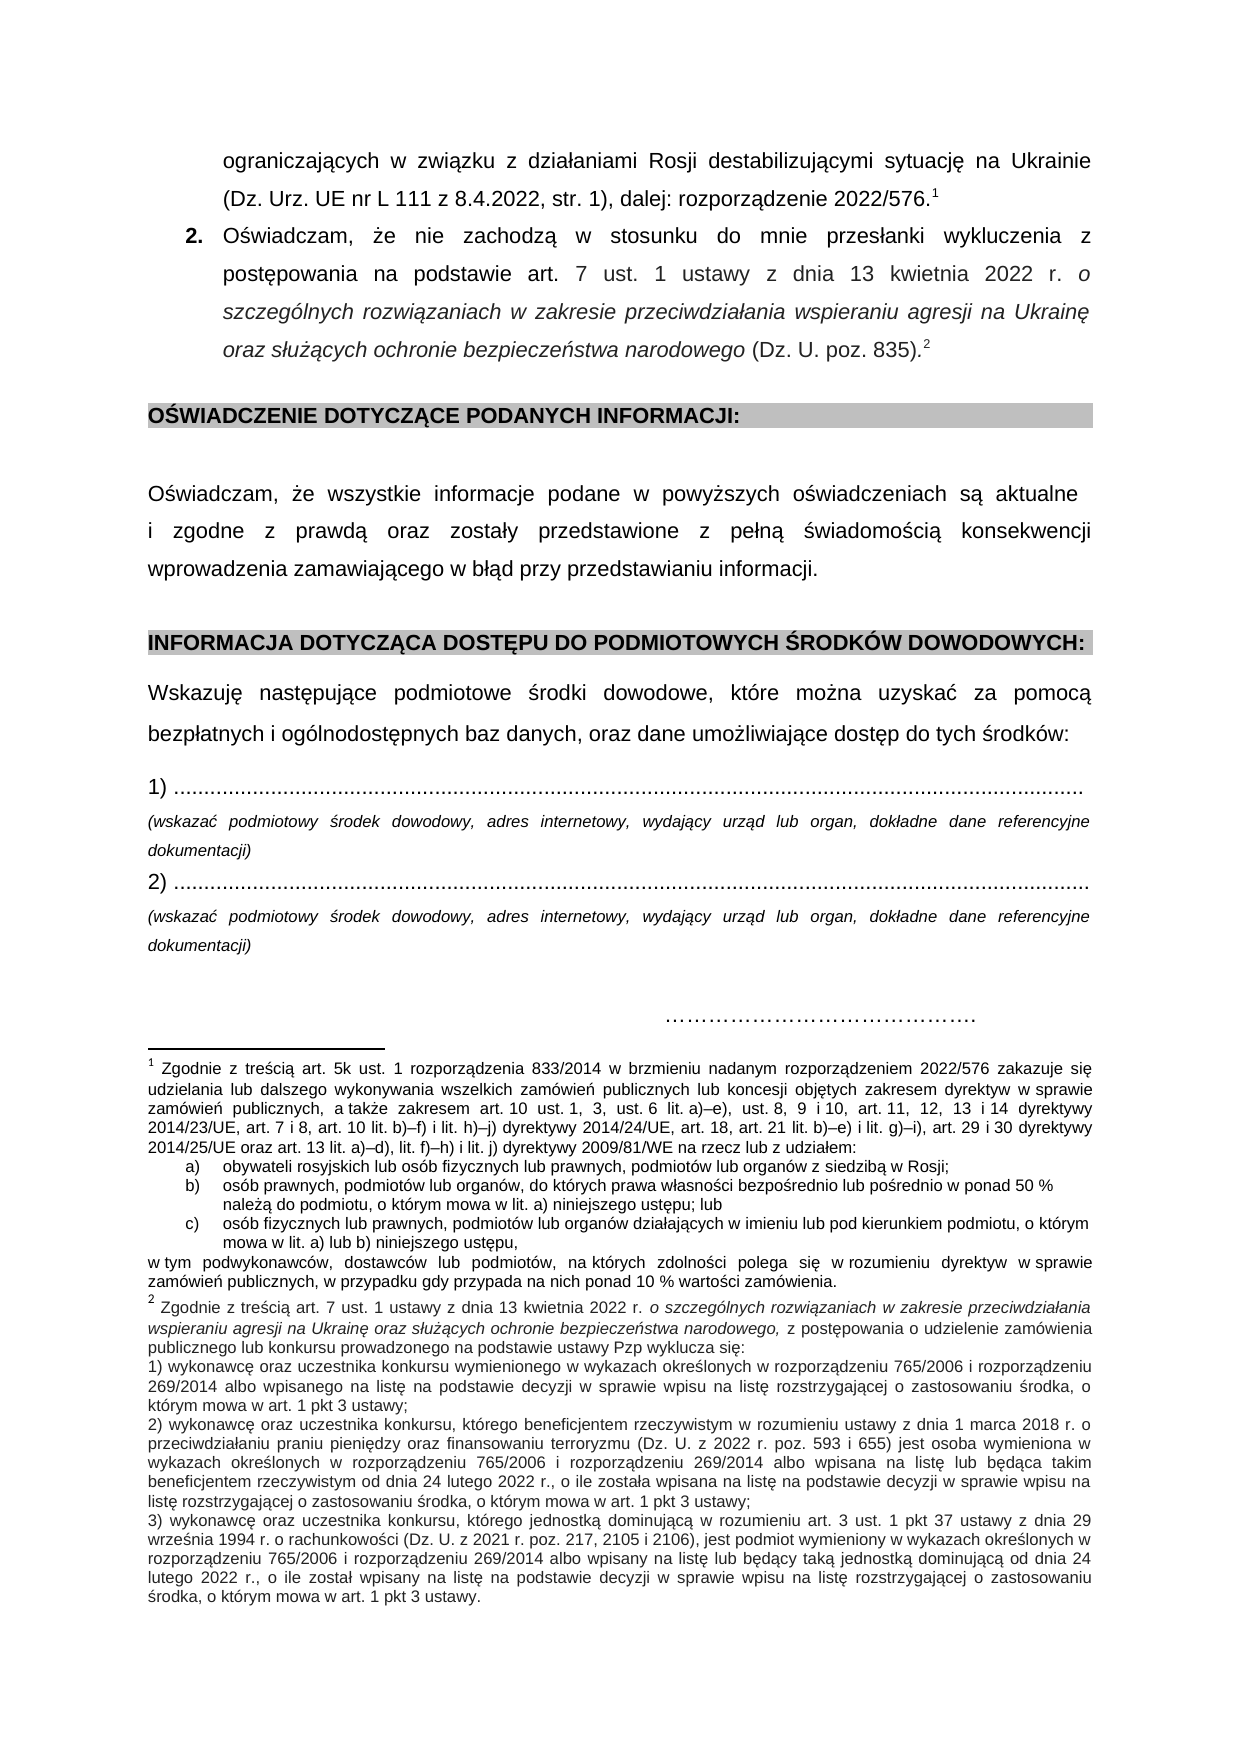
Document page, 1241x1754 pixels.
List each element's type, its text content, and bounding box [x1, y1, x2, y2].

text ……………………………………. [148, 1002, 1093, 1027]
text (wskazać podmiotowy środek dowodowy, adres internetowy, wydający urząd lub organ, dokładne dane referencyjne dokumentacji) [148, 907, 1093, 955]
text Wskazuję następujące podmiotowe środki dowodowe, które można uzyskać za pomocą bezpłatnych i ogólnodostępnych baz danych, oraz dane umożliwiające dostęp do tych środków: [148, 680, 1093, 747]
text Oświadczam, że wszystkie informacje podane w powyższych oświadczeniach są aktualne i zgodne z prawdą oraz zostały przedstawione z pełną świadomością konsekwencji wprowadzenia zamawiającego w błąd przy przedstawianiu informacji. [148, 481, 1093, 581]
text 1) ...................................................................................................................................................... [148, 774, 1093, 799]
text INFORMACJA DOTYCZĄCA DOSTĘPU DO PODMIOTOWYCH ŚRODKÓW DOWODOWYCH: [148, 630, 1093, 655]
text (wskazać podmiotowy środek dowodowy, adres internetowy, wydający urząd lub organ, dokładne dane referencyjne dokumentacji) [148, 812, 1093, 859]
text OŚWIADCZENIE DOTYCZĄCE PODANYCH INFORMACJI: [148, 403, 1093, 428]
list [185, 148, 1093, 211]
list Oświadczam, że nie zachodzą w stosunku do mnie przesłanki wykluczenia z postępowania na podstawie art. 7 ust. 1 ustawy z dnia 13 kwietnia 2022 r. o szczególnych rozwiązaniach w zakresie przeciwdziałania wspieraniu agresji na Ukrainę oraz służących ochronie bezpieczeństwa narodowego (Dz. U. poz. 835). [185, 223, 1093, 362]
text 2) ....................................................................................................................................................... [148, 869, 1093, 894]
